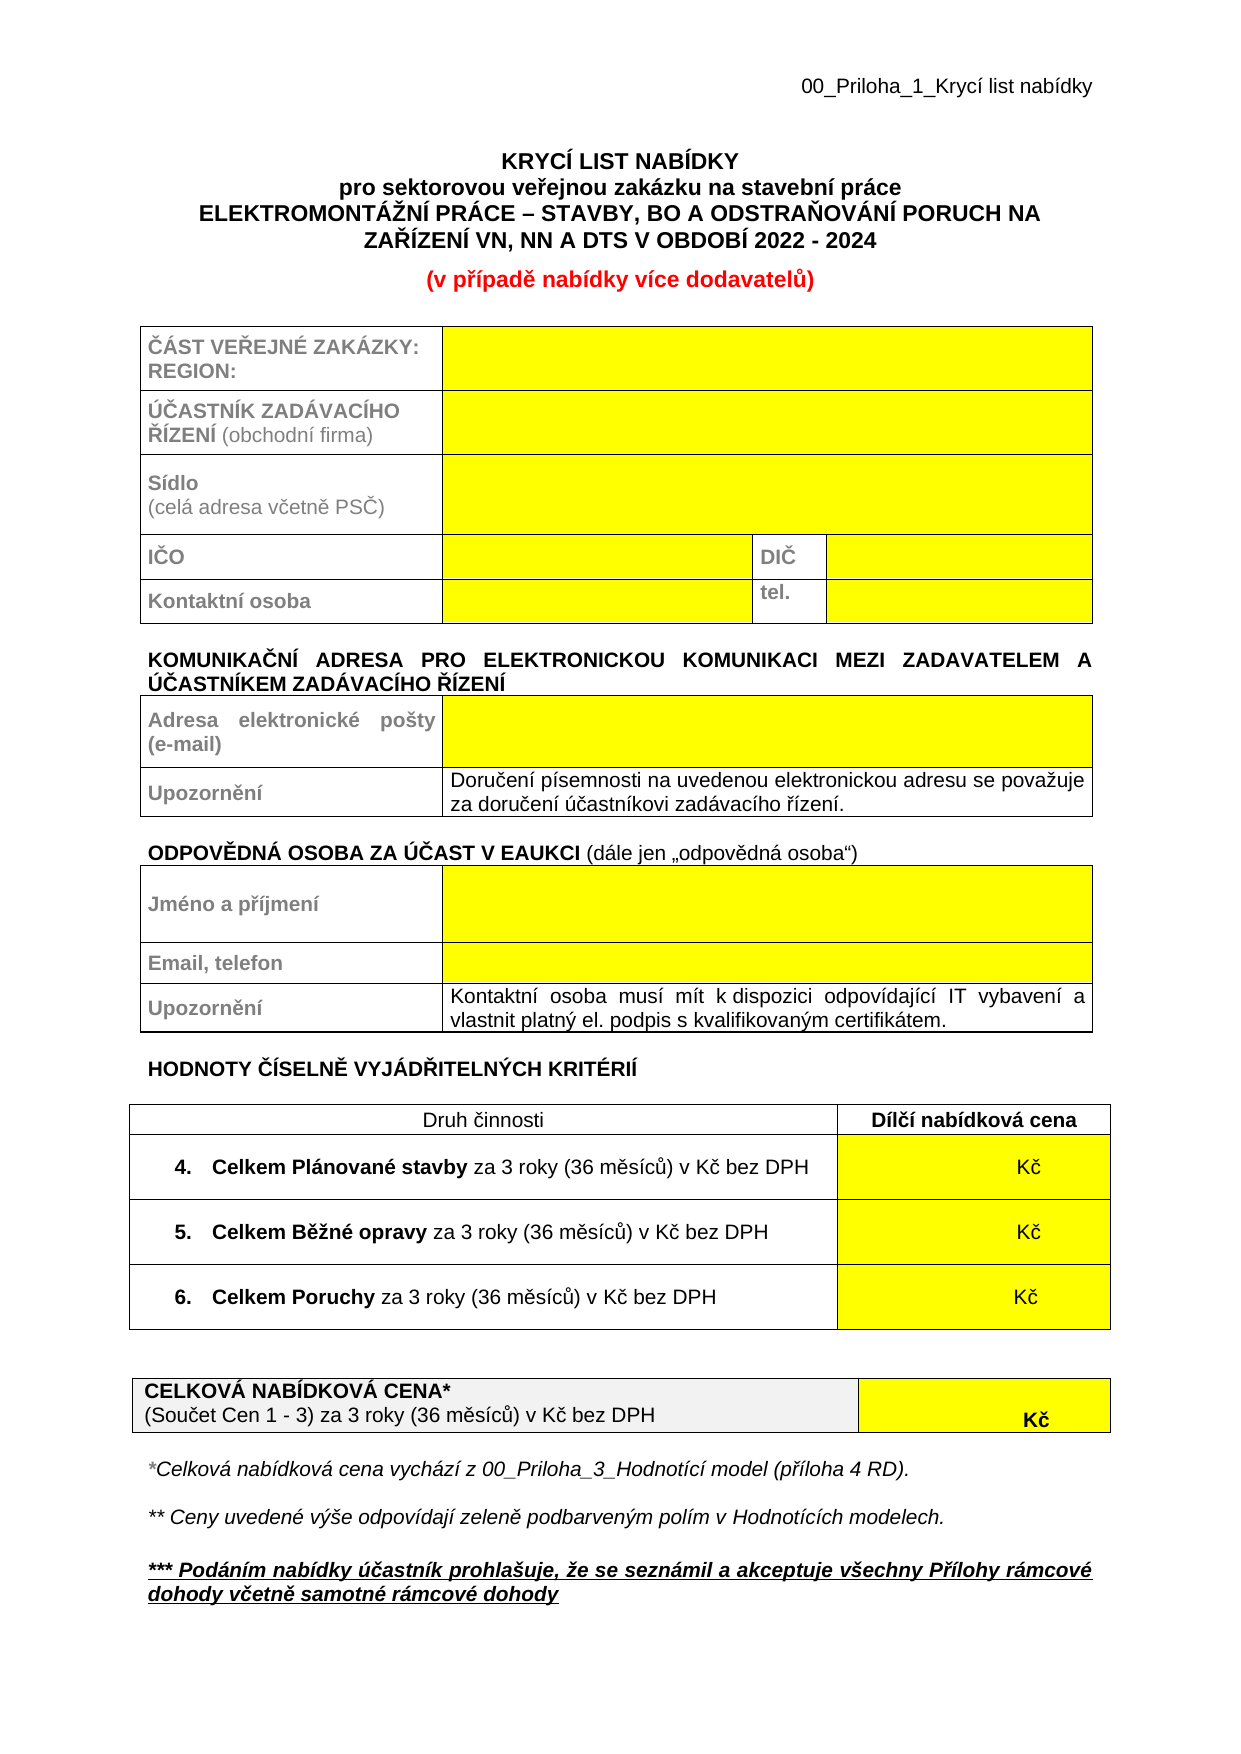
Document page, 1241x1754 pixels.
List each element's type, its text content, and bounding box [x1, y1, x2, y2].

table_cell IČO [141, 535, 442, 578]
table_header ČÁST VEŘEJNÉ ZAKÁZKY: REGION: [141, 327, 442, 390]
table_cell DIČ [753, 535, 826, 578]
table_cell Email, telefon [141, 943, 442, 982]
table_cell [443, 455, 1092, 534]
text KRYCÍ LIST NABÍDKY [148, 148, 1093, 174]
text (v případě nabídky více dodavatelů) [148, 266, 1093, 292]
table_cell Kč [838, 1265, 1110, 1329]
table_cell [827, 580, 1092, 622]
table_header Jméno a příjmení [141, 866, 442, 942]
text *** Podáním nabídky účastník prohlašuje, že se seznámil a akceptuje všechny Přílohy rámcové dohody včetně samotné rámcové dohody [148, 1580, 1093, 1606]
table_cell Upozornění [141, 984, 442, 1031]
text ** Ceny uvedené výše odpovídají zeleně podbarveným polím v Hodnotících modelech. [148, 1505, 1093, 1529]
table_cell Doručení písemnosti na uvedenou elektronickou adresu se považuje za doručení účastníkovi zadávacího řízení. [443, 768, 1092, 816]
text ODPOVĚDNÁ OSOBA ZA ÚČAST V EAUKCI (dále jen „odpovědná osoba“) [148, 841, 1093, 865]
text pro sektorovou veřejnou zakázku na stavební práce [148, 174, 1093, 200]
text *** Podáním nabídky účastník prohlašuje, že se seznámil a akceptuje všechny Přílohy rámcové dohody včetně samotné rámcové dohody [148, 1558, 1093, 1579]
text KOMUNIKAČNÍ ADRESA PRO ELEKTRONICKOU KOMUNIKACI MEZI ZADAVATELEM A ÚČASTNÍKEM ZADÁVACÍHO ŘÍZENÍ [148, 647, 1093, 695]
text *Celková nabídková cena vychází z 00_Priloha_3_Hodnotící model (příloha 4 RD). [148, 1457, 1093, 1481]
table_header CELKOVÁ NABÍDKOVÁ CENA* (Součet Cen 1 - 3) za 3 roky (36 měsíců) v Kč bez DPH [133, 1379, 858, 1432]
table_cell Kontaktní osoba [141, 580, 442, 622]
table_cell [443, 535, 752, 578]
table_header [443, 327, 1092, 390]
table_cell Kč [838, 1135, 1110, 1199]
table_header [443, 696, 1092, 767]
table_header Adresa elektronické pošty (e-mail) [141, 696, 442, 767]
table_cell Sídlo (celá adresa včetně PSČ) [141, 455, 442, 534]
table_cell Kč [838, 1200, 1110, 1264]
table_cell Celkem Poruchy za 3 roky (36 měsíců) v Kč bez DPH [130, 1265, 837, 1329]
table_cell Celkem Běžné opravy za 3 roky (36 měsíců) v Kč bez DPH [130, 1200, 837, 1264]
text HODNOTY ČÍSELNĚ VYJÁDŘITELNÝCH KRITÉRIÍ [148, 1056, 1093, 1080]
table_cell Upozornění [141, 768, 442, 816]
table_cell Celkem Plánované stavby za 3 roky (36 měsíců) v Kč bez DPH [130, 1135, 837, 1199]
table_cell ÚČASTNÍK ZADÁVACÍHO ŘÍZENÍ (obchodní firma) [141, 391, 442, 454]
table_cell Kontaktní osoba musí mít k dispozici odpovídající IT vybavení a vlastnit platný el. podpis s kvalifikovaným certifikátem. [443, 984, 1092, 1031]
table_cell [443, 580, 752, 622]
table_cell [443, 943, 1092, 982]
table_cell tel. [753, 580, 826, 622]
table_header Dílčí nabídková cena [838, 1105, 1110, 1134]
table_header Druh činnosti [130, 1105, 837, 1134]
table_header [443, 866, 1092, 942]
text ELEKTROMONTÁŽNÍ PRÁCE – STAVBY, BO A ODSTRAŇOVÁNÍ PORUCH NA ZAŘÍZENÍ VN, NN A DTS V OBDOBÍ 2022 - 2024 [148, 200, 1093, 253]
table_header Kč [859, 1379, 1110, 1432]
table_cell [443, 391, 1092, 454]
table_cell [827, 535, 1092, 578]
